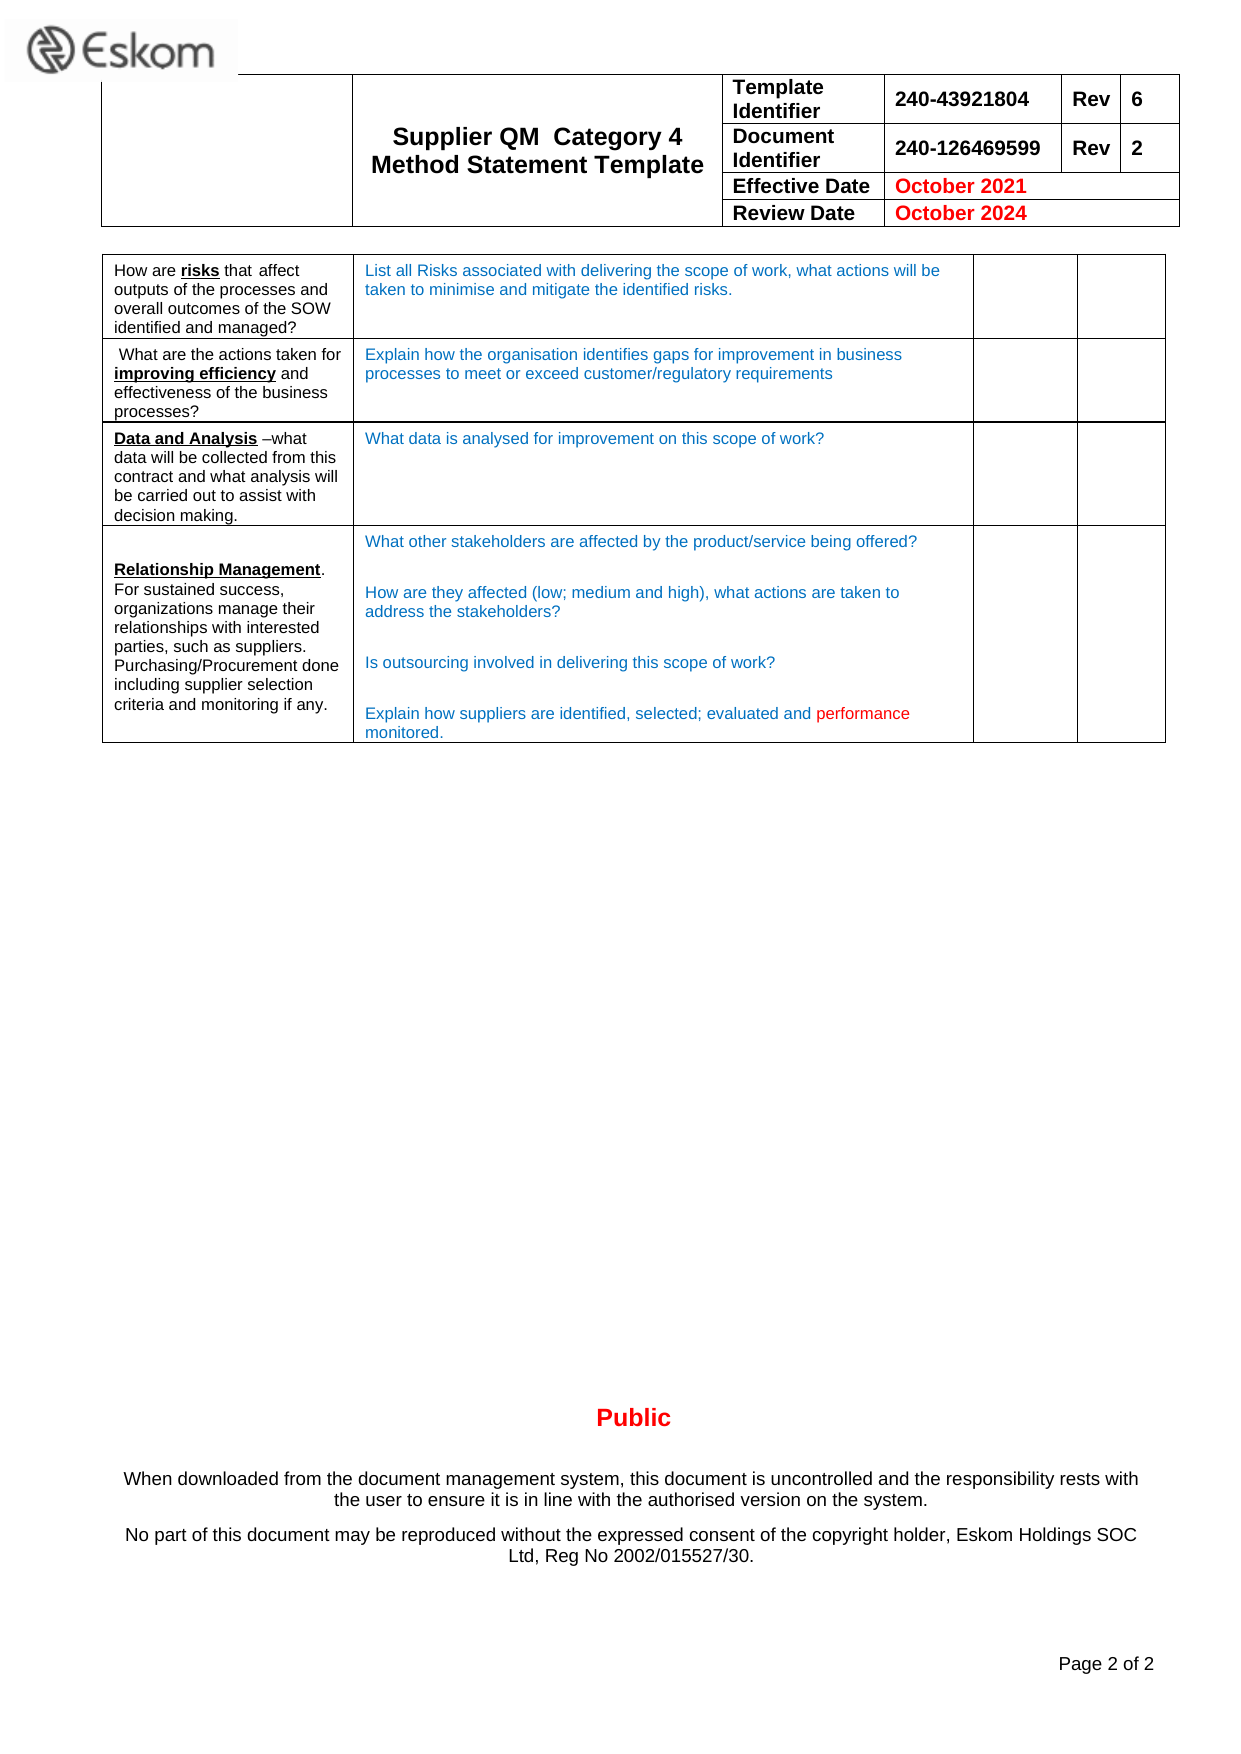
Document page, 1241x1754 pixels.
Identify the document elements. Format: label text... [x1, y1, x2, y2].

table_cell What other stakeholders are affected by the product/service being offered? How are they affected (low; medium and high), what actions are taken to address the stakeholders? Is outsourcing involved in delivering this scope of work? Explain how suppliers are identified, selected; evaluated and performance monitored. [354, 526, 973, 742]
table_cell What data is analysed for improvement on this scope of work? [354, 423, 973, 524]
table_cell How are risks that affect outputs of the processes and overall outcomes of the SOW identified and managed? [103, 255, 353, 337]
table_cell [1078, 423, 1165, 524]
table_cell Explain how the organisation identifies gaps for improvement in business processes to meet or exceed customer/regulatory requirements [354, 339, 973, 421]
table_cell Relationship Management. For sustained success, organizations manage their relationships with interested parties, such as suppliers. Purchasing/Procurement done including supplier selection criteria and monitoring if any. [103, 526, 353, 742]
table_cell [1078, 255, 1165, 337]
table_cell [974, 255, 1077, 337]
table_cell [1078, 526, 1165, 742]
table_cell What are the actions taken for improving efficiency and effectiveness of the business processes? [103, 339, 353, 421]
table_cell [1078, 339, 1165, 421]
table_cell [974, 526, 1077, 742]
table_cell [974, 339, 1077, 421]
table_cell List all Risks associated with delivering the scope of work, what actions will be taken to minimise and mitigate the identified risks. [354, 255, 973, 337]
table_cell [974, 423, 1077, 524]
table_cell Data and Analysis –what data will be collected from this contract and what analysis will be carried out to assist with decision making. [103, 423, 353, 524]
